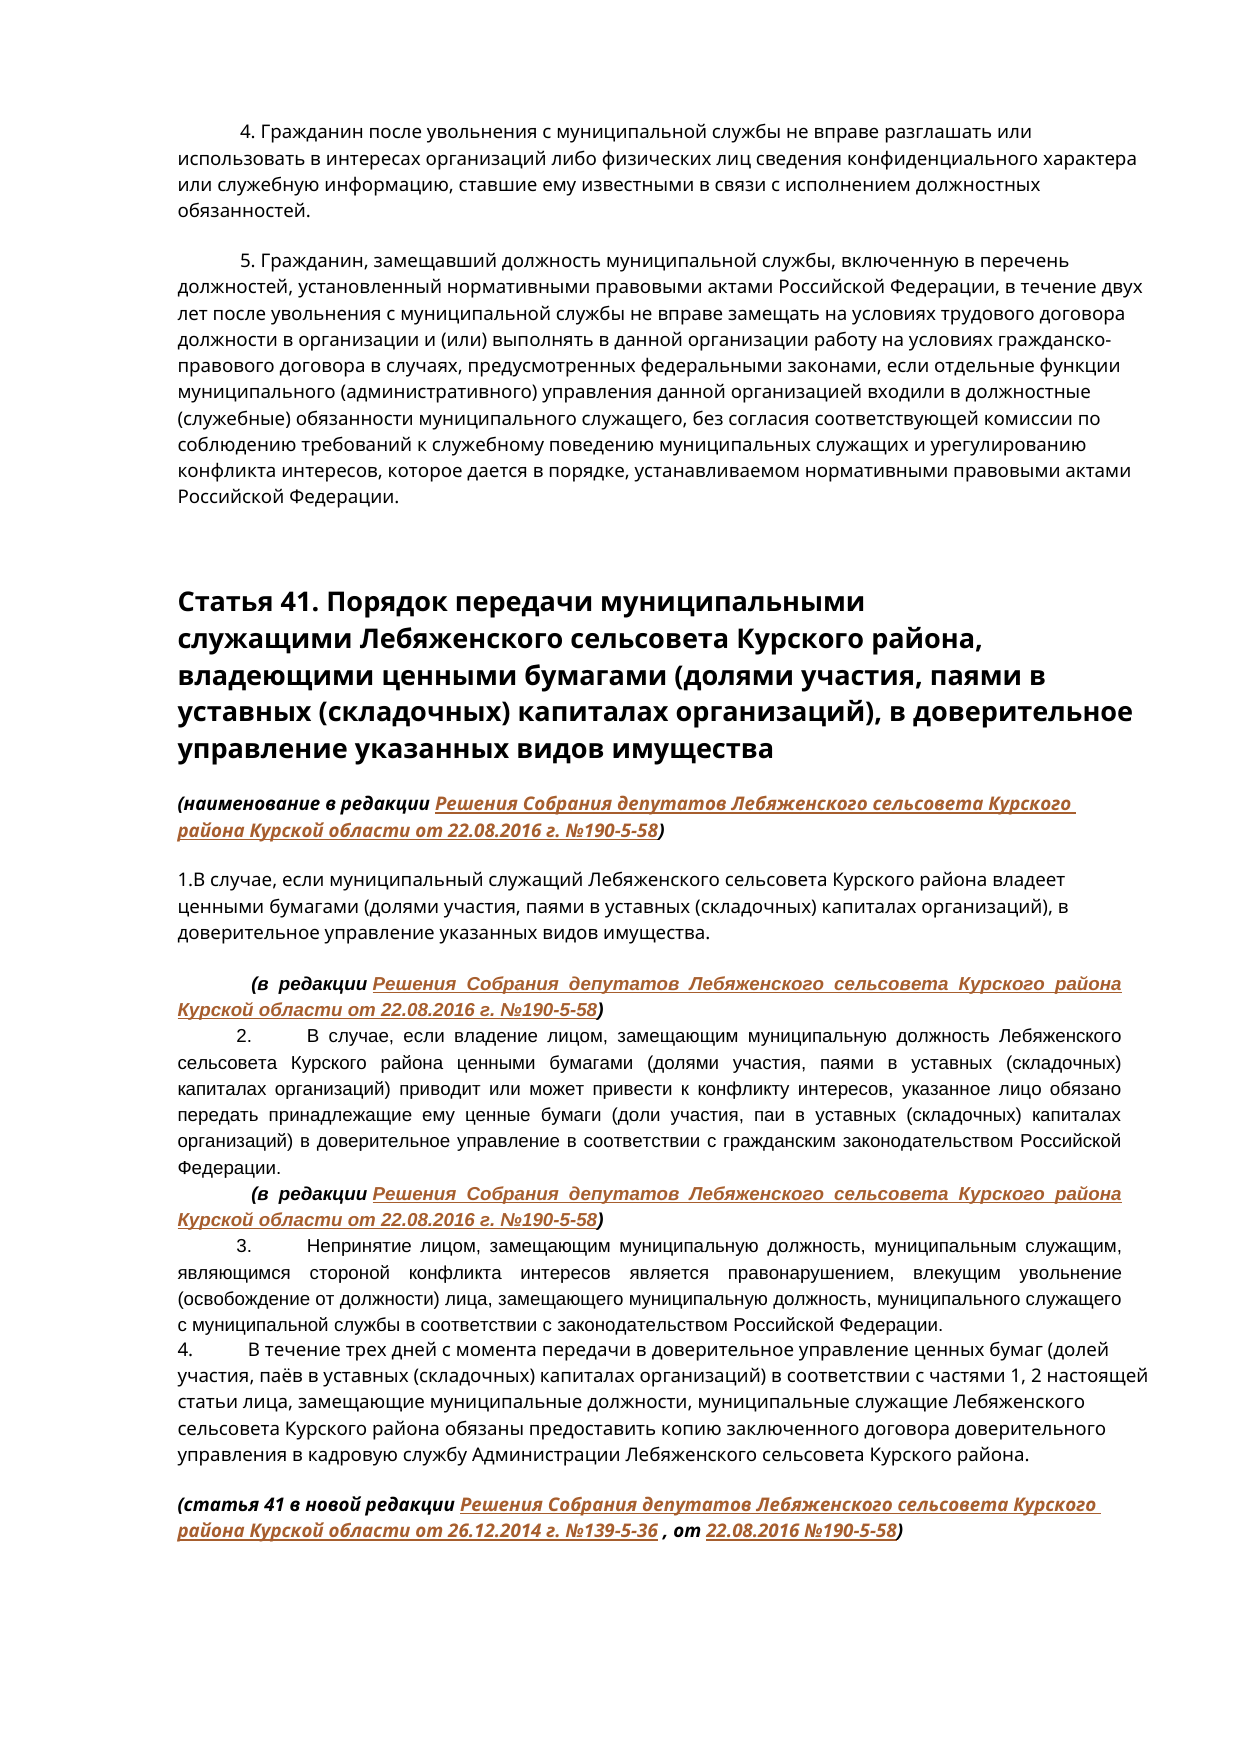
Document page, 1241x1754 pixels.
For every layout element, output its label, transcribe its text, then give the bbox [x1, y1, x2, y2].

text 5. Гражданин, замещавший должность муниципальной службы, включенную в перечень должностей, установленный нормативными правовыми актами Российской Федерации, в течение двух лет после увольнения с муниципальной службы не вправе замещать на условиях трудового договора должности в организации и (или) выполнять в данной организации работу на условиях гражданско-правового договора в случаях, предусмотренных федеральными законами, если отдельные функции муниципального (административного) управления данной организацией входили в должностные (служебные) обязанности муниципального служащего, без согласия соответствующей комиссии по соблюдению требований к служебному поведению муниципальных служащих и урегулированию конфликта интересов, которое дается в порядке, устанавливаемом нормативными правовыми актами Российской Федерации. [177, 247, 1152, 509]
text (наименование в редакции Решения Собрания депутатов Лебяженского сельсовета Курского района Курской области от 22.08.2016 г. №190-5-58) [177, 790, 1122, 842]
text (в редакции Решения Собрания депутатов Лебяженского сельсовета Курского района Курской области от 22.08.2016 г. №190-5-58) [177, 1178, 1122, 1231]
text 4. Гражданин после увольнения с муниципальной службы не вправе разглашать или использовать в интересах организаций либо физических лиц сведения конфиденциального характера или служебную информацию, ставшие ему известными в связи с исполнением должностных обязанностей. [177, 118, 1152, 223]
text Статья 41. Порядок передачи муниципальными служащими Лебяженского сельсовета Курского района, владеющими ценными бумагами (долями участия, паями в уставных (складочных) капиталах организаций), в доверительное управление указанных видов имущества [177, 582, 1152, 767]
text 1.В случае, если муниципальный служащий Лебяженского сельсовета Курского района владеет ценными бумагами (долями участия, паями в уставных (складочных) капиталах организаций), в доверительное управление указанных видов имущества. [177, 866, 1122, 945]
text 2. В случае, если владение лицом, замещающим муниципальную должность Лебяженского сельсовета Курского района ценными бумагами (долями участия, паями в уставных (складочных) капиталах организаций) приводит или может привести к конфликту интересов, указанное лицо обязано передать принадлежащие ему ценные бумаги (доли участия, паи в уставных (складочных) капиталах организаций) в доверительное управление в соответствии с гражданским законодательством Российской Федерации. [177, 1021, 1122, 1178]
text (статья 41 в новой редакции Решения Собрания депутатов Лебяженского сельсовета Курского района Курской области от 26.12.2014 г. №139-5-36 , от 22.08.2016 №190-5-58) [177, 1490, 1152, 1543]
text (в редакции Решения Собрания депутатов Лебяженского сельсовета Курского района Курской области от 22.08.2016 г. №190-5-58) [177, 968, 1122, 1021]
text 4. В течение трех дней с момента передачи в доверительное управление ценных бумаг (долей участия, паёв в уставных (складочных) капиталах организаций) в соответствии с частями 1, 2 настоящей статьи лица, замещающие муниципальные должности, муниципальные служащие Лебяженского сельсовета Курского района обязаны предоставить копию заключенного договора доверительного управления в кадровую службу Администрации Лебяженского сельсовета Курского района. [177, 1336, 1152, 1467]
text 3. Непринятие лицом, замещающим муниципальную должность, муниципальным служащим, являющимся стороной конфликта интересов является правонарушением, влекущим увольнение (освобождение от должности) лица, замещающего муниципальную должность, муниципального служащего с муниципальной службы в соответствии с законодательством Российской Федерации. [177, 1231, 1122, 1336]
